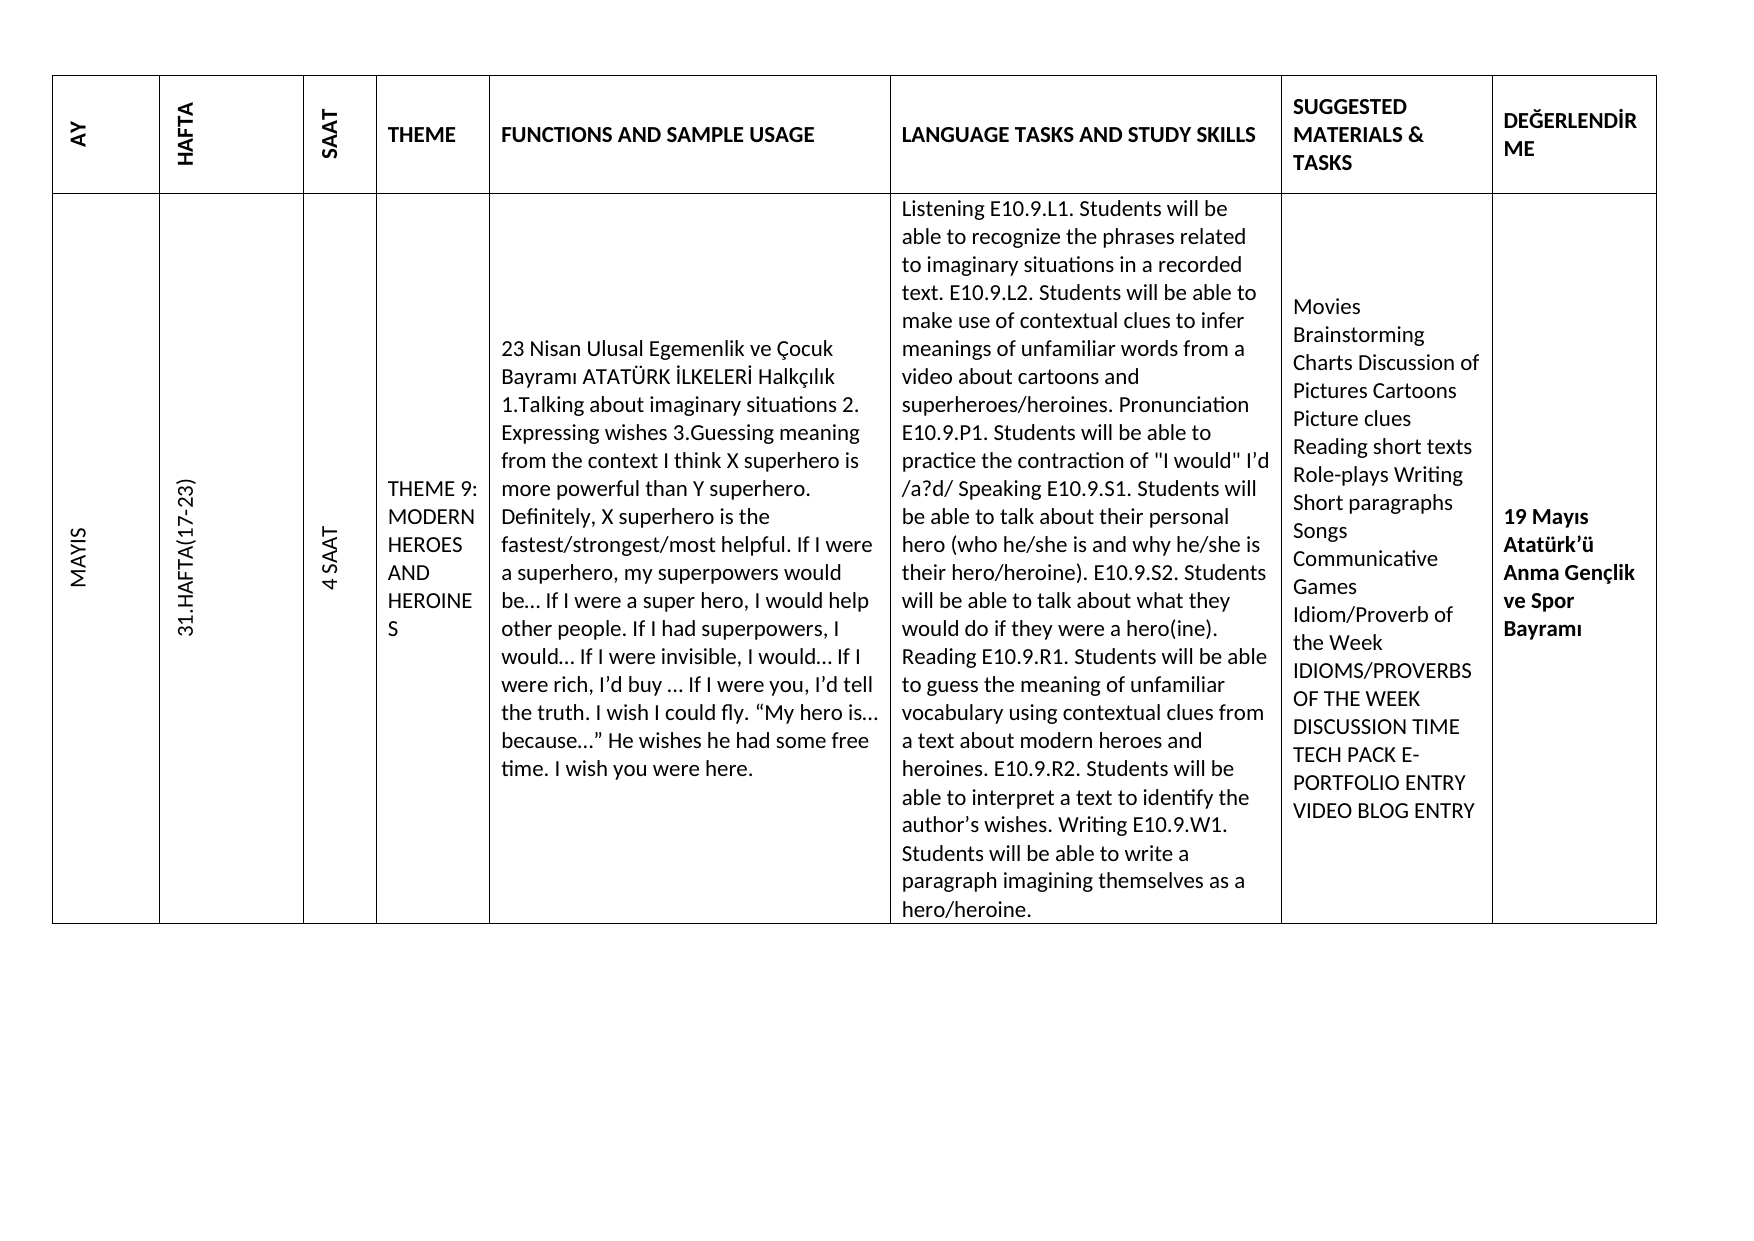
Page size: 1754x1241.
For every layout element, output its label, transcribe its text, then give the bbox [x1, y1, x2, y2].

table_cell THEME 9: MODERN HEROES AND HEROINES [377, 194, 489, 923]
table_cell MAYIS [53, 194, 159, 923]
table_header THEME [377, 76, 489, 193]
table_header AY [53, 76, 159, 193]
table_header LANGUAGE TASKS AND STUDY SKILLS [891, 76, 1281, 193]
table_header SUGGESTED MATERIALS & TASKS [1282, 76, 1492, 193]
table_cell 4 SAAT [304, 194, 376, 923]
table_header SAAT [304, 76, 376, 193]
table_header FUNCTIONS AND SAMPLE USAGE [490, 76, 890, 193]
table_header DEĞERLENDİRME [1493, 76, 1656, 193]
table_cell 19 Mayıs Atatürk’ü Anma Gençlik ve Spor Bayramı [1493, 194, 1656, 923]
table_cell 31.HAFTA(17-23) [160, 194, 303, 923]
table_header HAFTA [160, 76, 303, 193]
